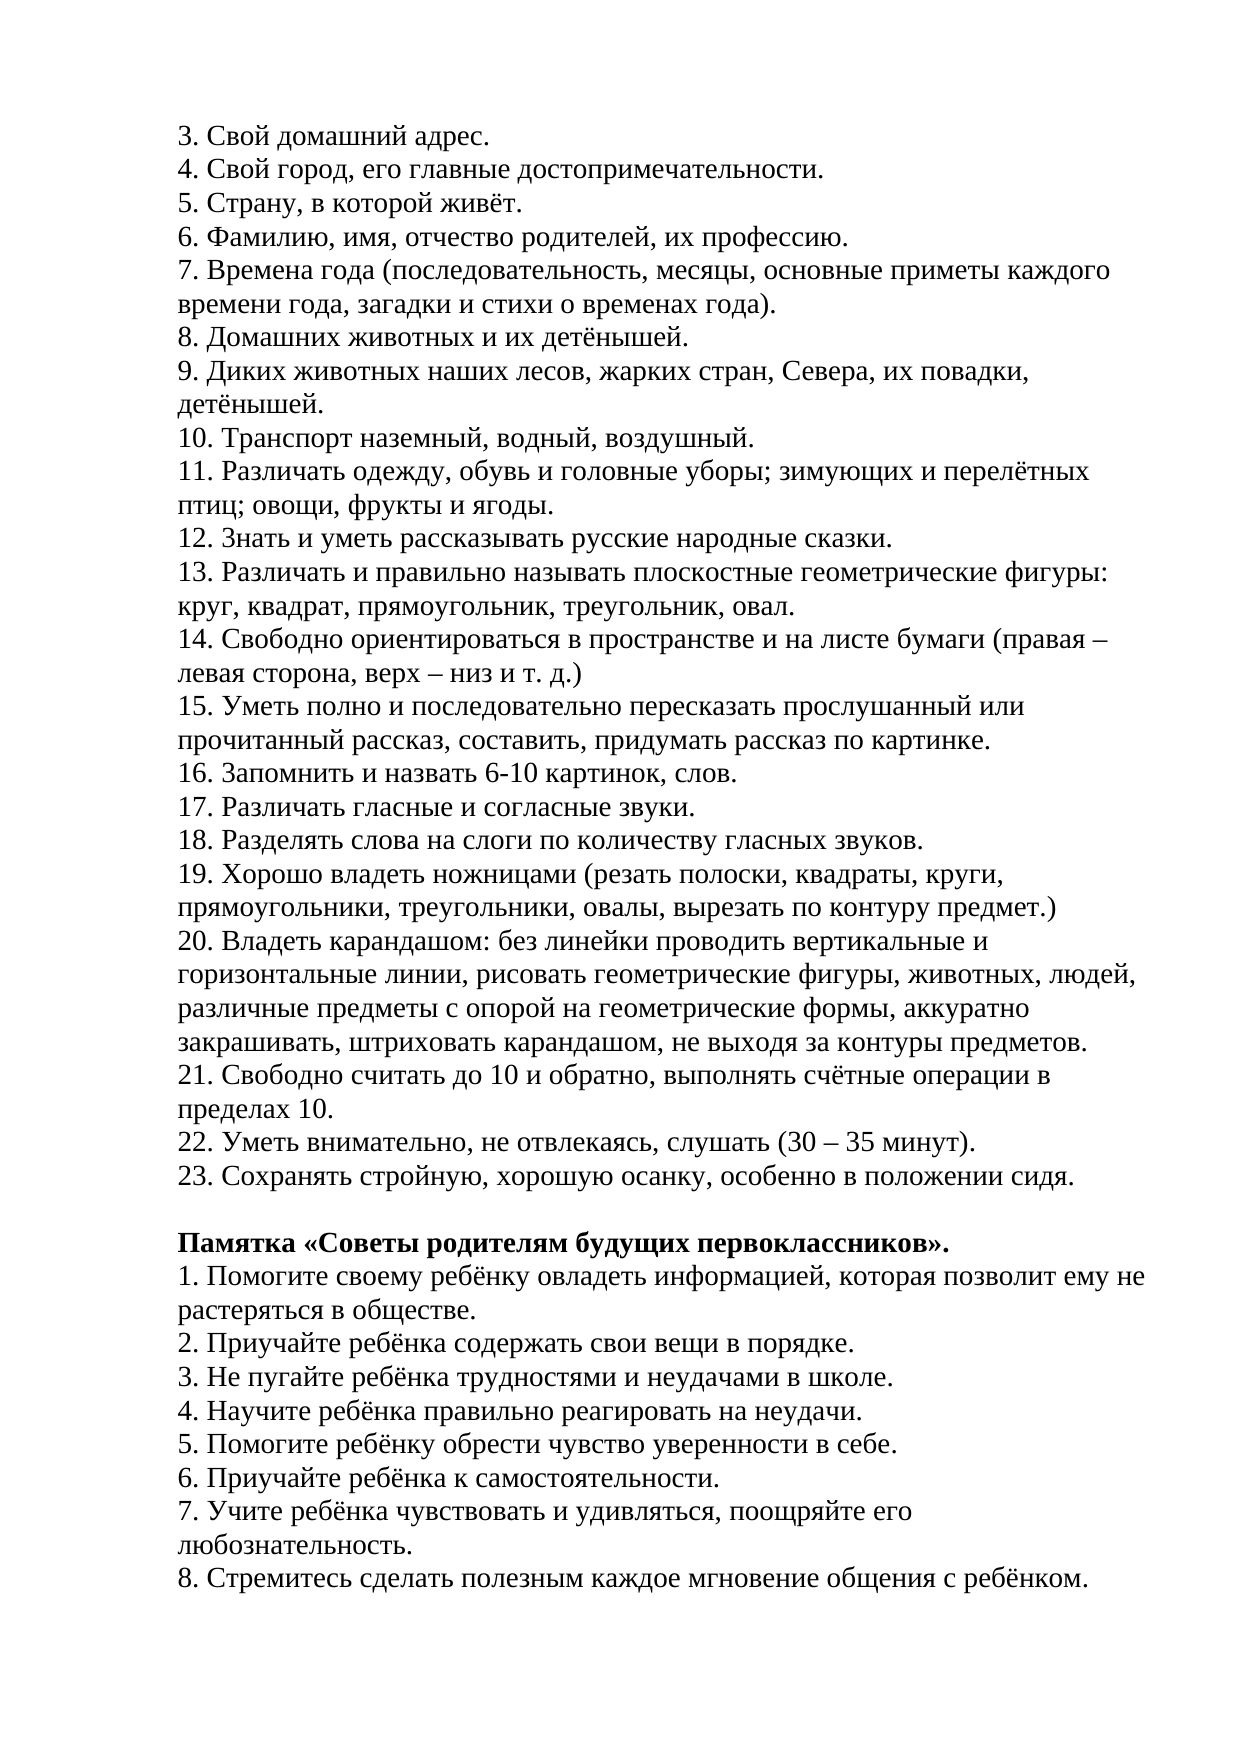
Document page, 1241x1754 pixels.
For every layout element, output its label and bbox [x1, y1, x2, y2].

text [177, 118, 1152, 1594]
